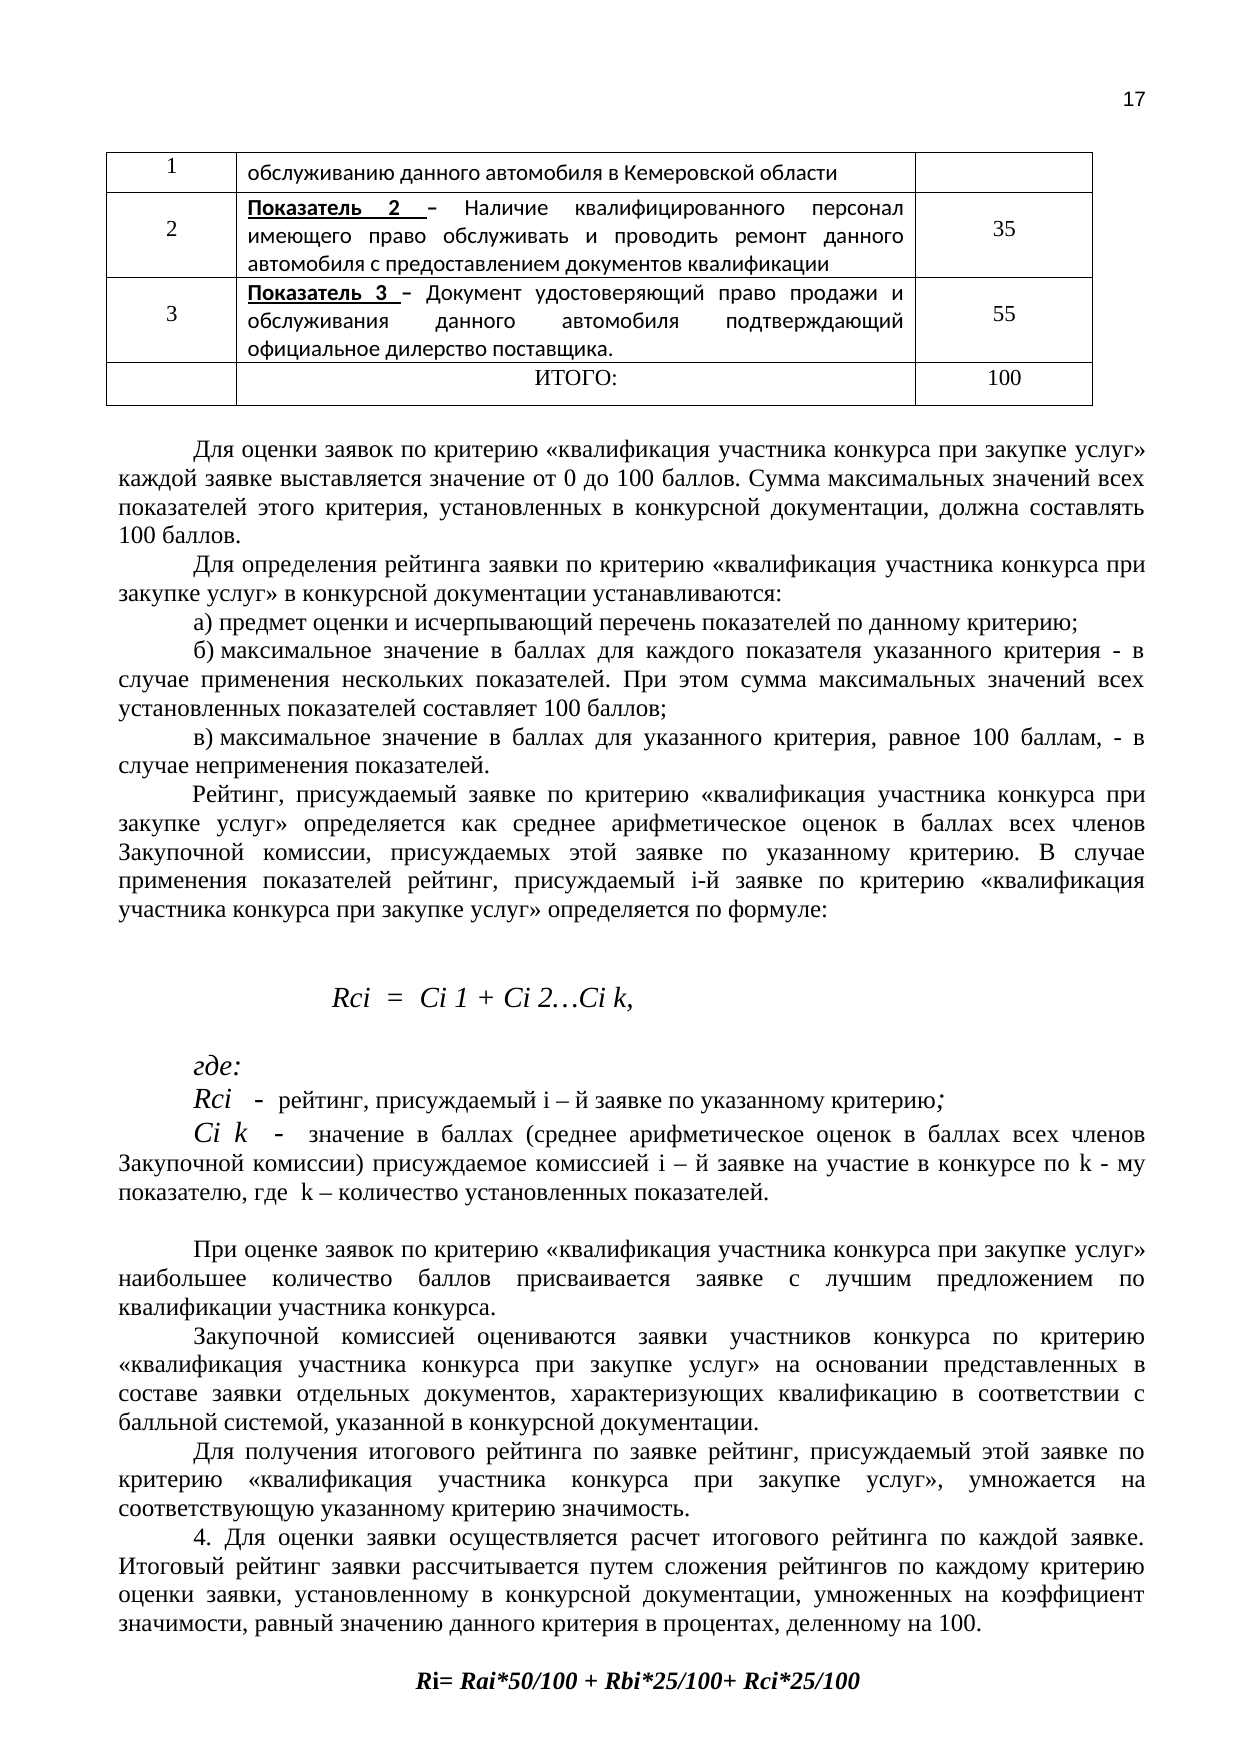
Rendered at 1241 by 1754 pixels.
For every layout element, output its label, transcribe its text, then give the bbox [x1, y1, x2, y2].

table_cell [237, 153, 915, 192]
text Для определения рейтинга заявки по критерию «квалификация участника конкурса при закупке услуг» в конкурсной документации устанавливаются: [118, 549, 1146, 607]
table_cell 10 [916, 153, 1092, 192]
text Rci = Ci 1 + Ci 2…Ci k, [118, 981, 1146, 1014]
text Для оценки заявок по критерию «квалификация участника конкурса при закупке услуг» каждой заявке выставляется значение от 0 до 100 баллов. Сумма максимальных значений всех показателей этого критерия, установленных в конкурсной документации, должна составлять 100 баллов. [118, 434, 1146, 549]
text При оценке заявок по критерию «квалификация участника конкурса при закупке услуг» наибольшее количество баллов присваивается заявке с лучшим предложением по квалификации участника конкурса. [118, 1234, 1146, 1321]
text Rci - рейтинг, присуждаемый i – й заявке по указанному критерию; [118, 1081, 1146, 1115]
text а) предмет оценки и исчерпывающий перечень показателей по данному критерию; [118, 607, 1146, 636]
text Ci k - значение в баллах (среднее арифметическое оценок в баллах всех членов Закупочной комиссии) присуждаемое комиссией i – й заявке на участие в конкурсе по k - му показателю, где k – количество установленных показателей. [118, 1115, 1146, 1206]
text б) максимальное значение в баллах для каждого показателя указанного критерия - в случае применения нескольких показателей. При этом сумма максимальных значений всех установленных показателей составляет 100 баллов; [118, 636, 1146, 722]
text Ri= Rai*50/100 + Rbi*25/100+ Rсi*25/100 [118, 1666, 1157, 1694]
text где: [118, 1048, 1146, 1081]
table_cell 35 [916, 193, 1092, 277]
text в) максимальное значение в баллах для указанного критерия, равное 100 баллам, - в случае неприменения показателей. [118, 722, 1146, 779]
table_cell Показатель 2 – Наличие квалифицированного персонал имеющего право обслуживать и проводить ремонт данного автомобиля с предоставлением документов квалификации [237, 193, 915, 277]
table_cell ИТОГО: [237, 363, 915, 404]
text Закупочной комиссией оцениваются заявки участников конкурса по критерию «квалификация участника конкурса при закупке услуг» на основании представленных в составе заявки отдельных документов, характеризующих квалификацию в соответствии с балльной системой, указанной в конкурсной документации. [118, 1321, 1146, 1436]
table_cell 3 [107, 278, 236, 362]
table_cell 55 [916, 278, 1092, 362]
table_cell 2 [107, 193, 236, 277]
table_cell Показатель 3 – Документ удостоверяющий право продажи и обслуживания данного автомобиля подтверждающий официальное дилерство поставщика. [237, 278, 915, 362]
text Для получения итогового рейтинга по заявке рейтинг, присуждаемый этой заявке по критерию «квалификация участника конкурса при закупке услуг», умножается на соответствующую указанному критерию значимость. [118, 1436, 1146, 1522]
table_cell 100 [916, 363, 1092, 404]
table_cell [107, 363, 236, 404]
text Рейтинг, присуждаемый заявке по критерию «квалификация участника конкурса при закупке услуг» определяется как среднее арифметическое оценок в баллах всех членов Закупочной комиссии, присуждаемых этой заявке по указанному критерию. В случае применения показателей рейтинг, присуждаемый i-й заявке по критерию «квалификация участника конкурса при закупке услуг» определяется по формуле: [118, 779, 1146, 923]
table_cell 1 [107, 153, 236, 192]
text 4. Для оценки заявки осуществляется расчет итогового рейтинга по каждой заявке. Итоговый рейтинг заявки рассчитывается путем сложения рейтингов по каждому критерию оценки заявки, установленному в конкурсной документации, умноженных на коэффициент значимости, равный значению данного критерия в процентах, деленному на 100. [118, 1522, 1146, 1637]
